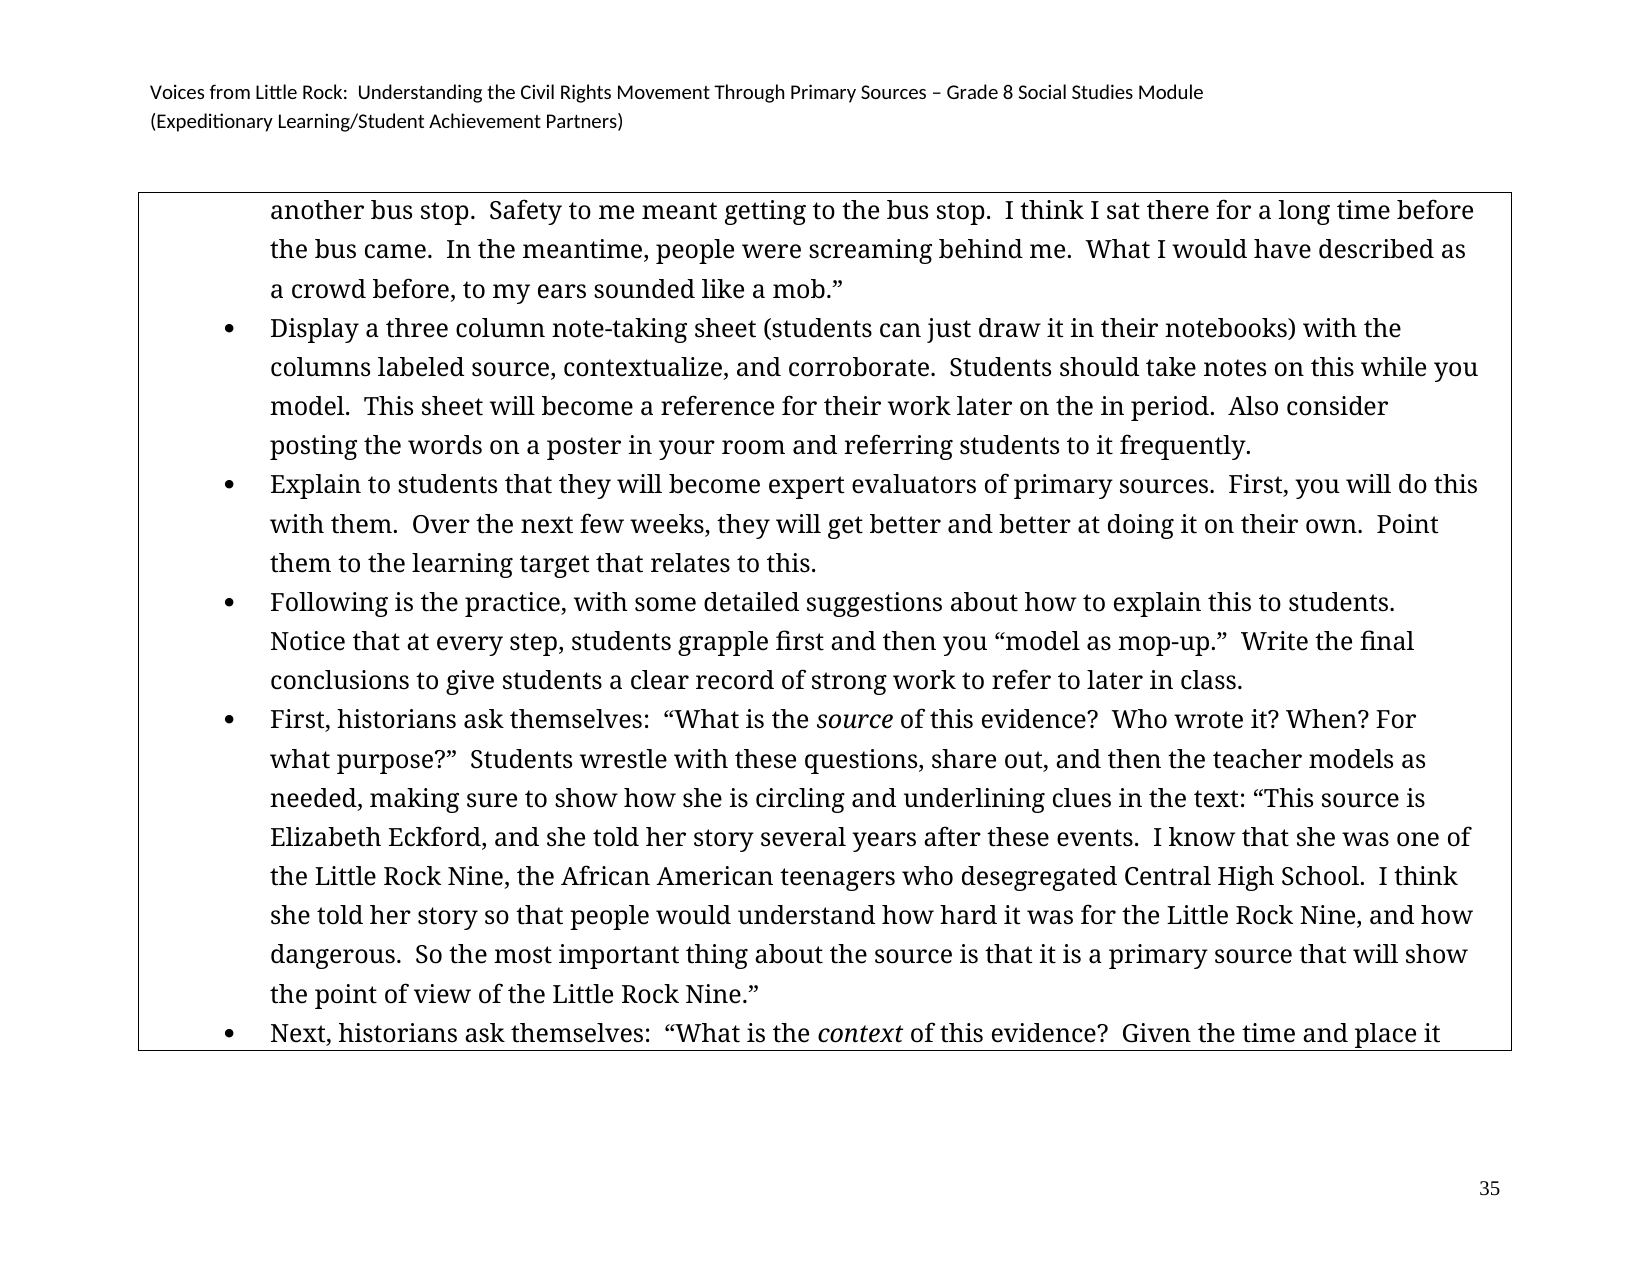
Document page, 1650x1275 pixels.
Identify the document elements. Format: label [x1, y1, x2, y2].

table_cell [139, 193, 1511, 1049]
